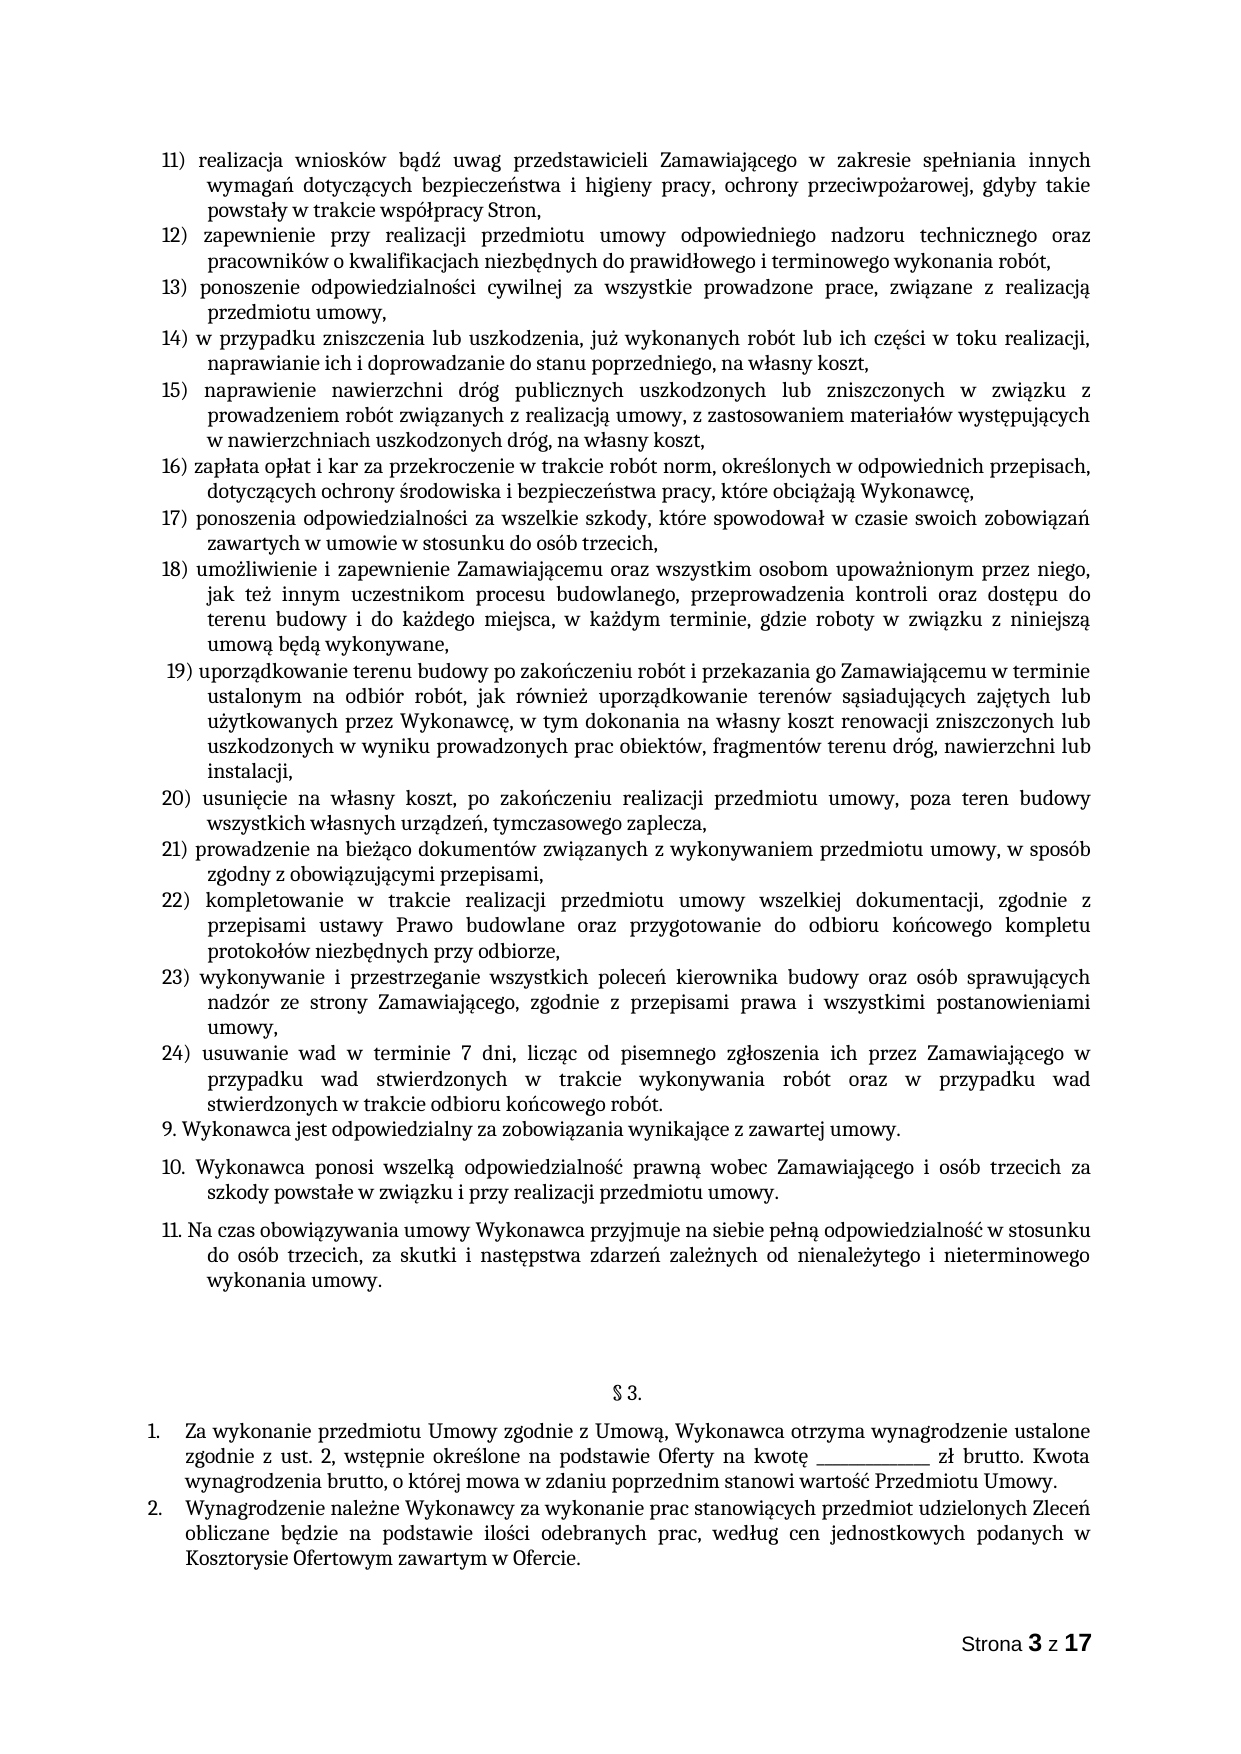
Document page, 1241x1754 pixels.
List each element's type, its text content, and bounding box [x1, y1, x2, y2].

text 10. Wykonawca ponosi wszelką odpowiedzialność prawną wobec Zamawiającego i osób trzecich za szkody powstałe w związku i przy realizacji przedmiotu umowy. [162, 1154, 1092, 1205]
list Za wykonanie przedmiotu Umowy zgodnie z Umową, Wykonawca otrzyma wynagrodzenie ustalone zgodnie z ust. 2, wstępnie określone na podstawie Oferty na kwotę ______________ zł brutto. Kwota wynagrodzenia brutto, o której mowa w zdaniu poprzednim stanowi wartość Przedmiotu Umowy. [148, 1419, 1092, 1494]
text 20) usunięcie na własny koszt, po zakończeniu realizacji przedmiotu umowy, poza teren budowy wszystkich własnych urządzeń, tymczasowego zaplecza, [162, 785, 1092, 836]
text 11) realizacja wniosków bądź uwag przedstawicieli Zamawiającego w zakresie spełniania innych wymagań dotyczących bezpieczeństwa i higieny pracy, ochrony przeciwpożarowej, gdyby takie powstały w trakcie współpracy Stron, [162, 148, 1092, 223]
text 18) umożliwienie i zapewnienie Zamawiającemu oraz wszystkim osobom upoważnionym przez niego, jak też innym uczestnikom procesu budowlanego, przeprowadzenia kontroli oraz dostępu do terenu budowy i do każdego miejsca, w każdym terminie, gdzie roboty w związku z niniejszą umową będą wykonywane, [162, 557, 1092, 657]
text 14) w przypadku zniszczenia lub uszkodzenia, już wykonanych robót lub ich części w toku realizacji, naprawianie ich i doprowadzanie do stanu poprzedniego, na własny koszt, [162, 326, 1092, 376]
text 19) uporządkowanie terenu budowy po zakończeniu robót i przekazania go Zamawiającemu w terminie ustalonym na odbiór robót, jak również uporządkowanie terenów sąsiadujących zajętych lub użytkowanych przez Wykonawcę, w tym dokonania na własny koszt renowacji zniszczonych lub uszkodzonych w wyniku prowadzonych prac obiektów, fragmentów terenu dróg, nawierzchni lub instalacji, [162, 658, 1092, 784]
text 15) naprawienie nawierzchni dróg publicznych uszkodzonych lub zniszczonych w związku z prowadzeniem robót związanych z realizacją umowy, z zastosowaniem materiałów występujących w nawierzchniach uszkodzonych dróg, na własny koszt, [162, 377, 1092, 453]
list Wynagrodzenie należne Wykonawcy za wykonanie prac stanowiących przedmiot udzielonych Zleceń obliczane będzie na podstawie ilości odebranych prac, według cen jednostkowych podanych w Kosztorysie Ofertowym zawartym w Ofercie. [148, 1495, 1092, 1571]
text 16) zapłata opłat i kar za przekroczenie w trakcie robót norm, określonych w odpowiednich przepisach, dotyczących ochrony środowiska i bezpieczeństwa pracy, które obciążają Wykonawcę, [162, 454, 1092, 504]
text 9. Wykonawca jest odpowiedzialny za zobowiązania wynikające z zawartej umowy. [162, 1117, 1092, 1142]
text 12) zapewnienie przy realizacji przedmiotu umowy odpowiedniego nadzoru technicznego oraz pracowników o kwalifikacjach niezbędnych do prawidłowego i terminowego wykonania robót, [162, 223, 1092, 274]
text 17) ponoszenia odpowiedzialności za wszelkie szkody, które spowodował w czasie swoich zobowiązań zawartych w umowie w stosunku do osób trzecich, [162, 505, 1092, 556]
text 22) kompletowanie w trakcie realizacji przedmiotu umowy wszelkiej dokumentacji, zgodnie z przepisami ustawy Prawo budowlane oraz przygotowanie do odbioru końcowego kompletu protokołów niezbędnych przy odbiorze, [162, 888, 1092, 964]
text 13) ponoszenie odpowiedzialności cywilnej za wszystkie prowadzone prace, związane z realizacją przedmiotu umowy, [162, 274, 1092, 325]
text § 3. [162, 1381, 1092, 1406]
text 11. Na czas obowiązywania umowy Wykonawca przyjmuje na siebie pełną odpowiedzialność w stosunku do osób trzecich, za skutki i następstwa zdarzeń zależnych od nienależytego i nieterminowego wykonania umowy. [162, 1217, 1092, 1293]
text 23) wykonywanie i przestrzeganie wszystkich poleceń kierownika budowy oraz osób sprawujących nadzór ze strony Zamawiającego, zgodnie z przepisami prawa i wszystkimi postanowieniami umowy, [162, 964, 1092, 1040]
text 24) usuwanie wad w terminie 7 dni, licząc od pisemnego zgłoszenia ich przez Zamawiającego w przypadku wad stwierdzonych w trakcie wykonywania robót oraz w przypadku wad stwierdzonych w trakcie odbioru końcowego robót. [162, 1041, 1092, 1117]
text 21) prowadzenie na bieżąco dokumentów związanych z wykonywaniem przedmiotu umowy, w sposób zgodny z obowiązującymi przepisami, [162, 837, 1092, 887]
